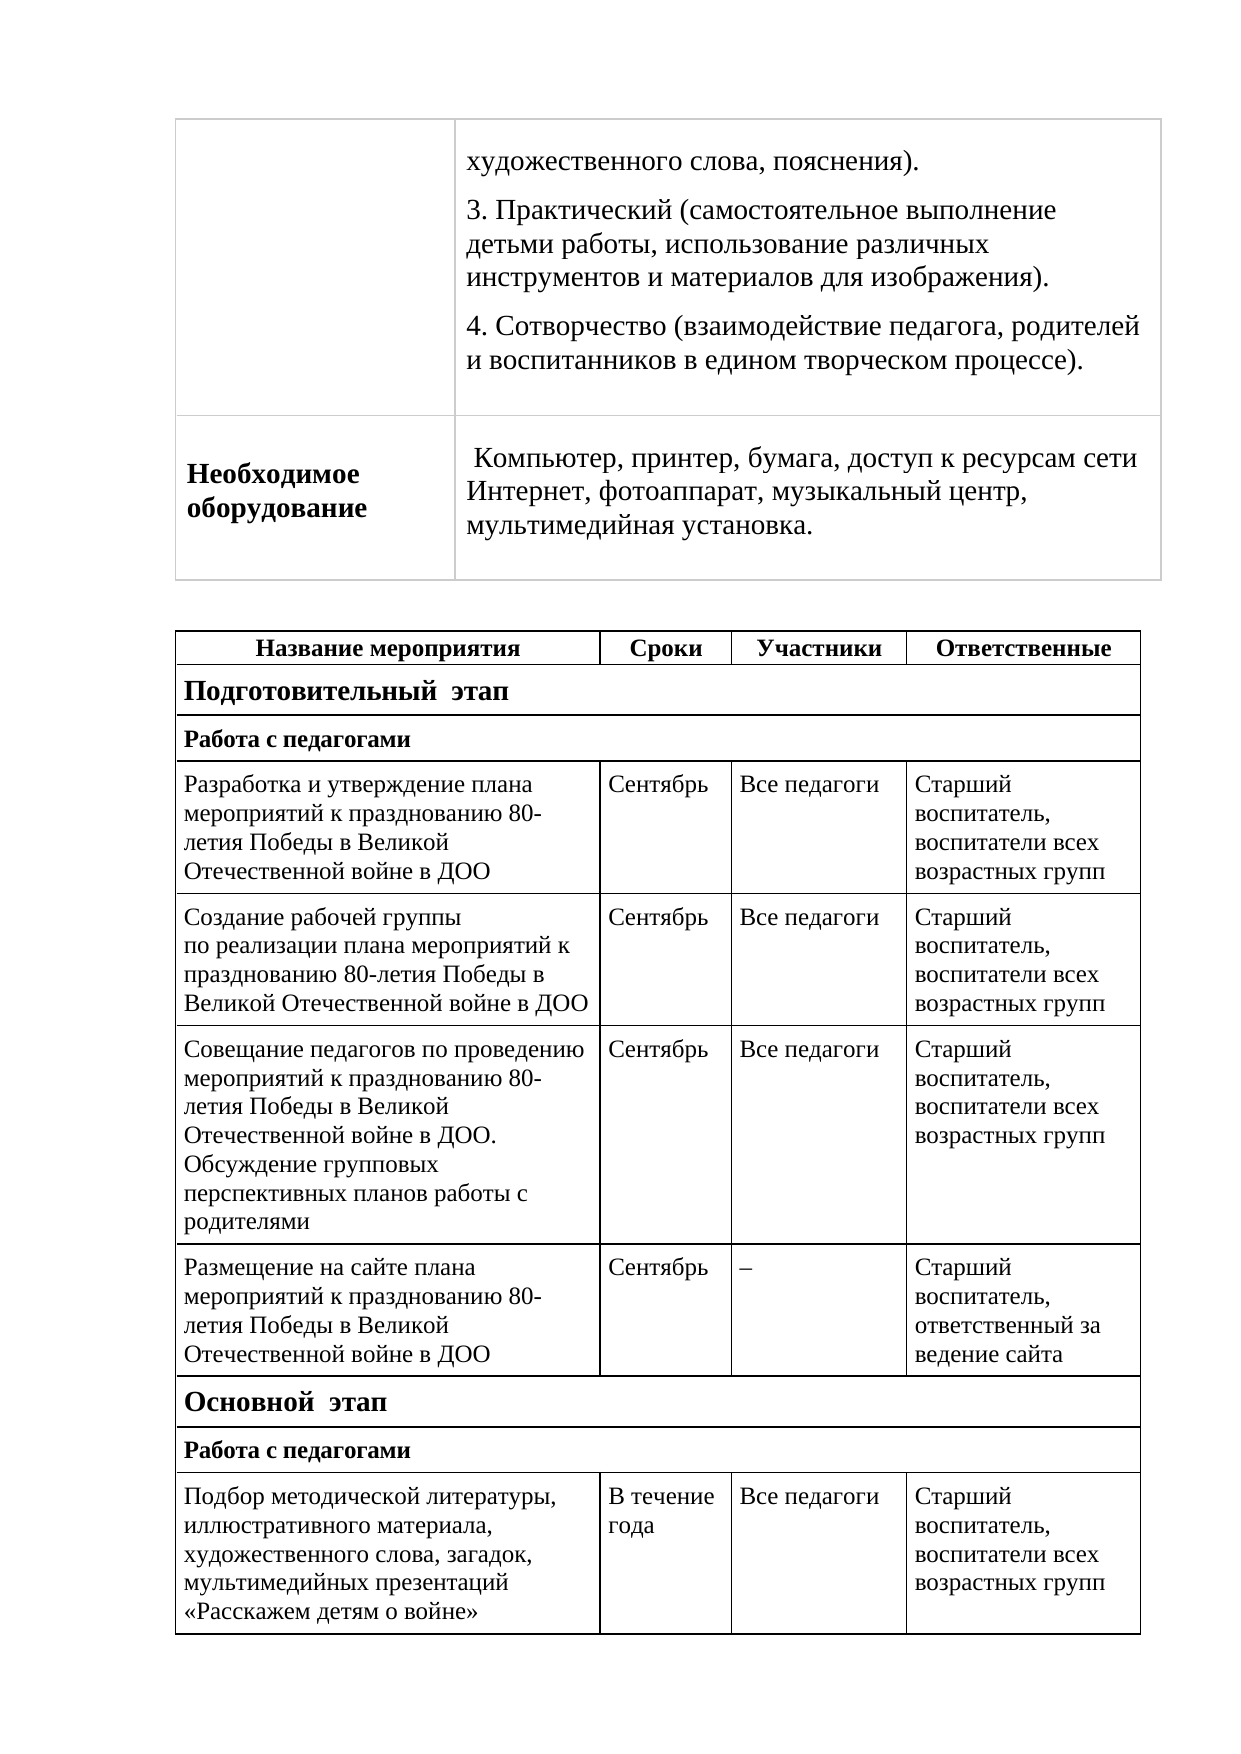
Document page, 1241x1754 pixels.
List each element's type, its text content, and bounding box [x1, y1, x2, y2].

table_cell Старший воспитатель, ответственный за ведение сайта [907, 1245, 1140, 1375]
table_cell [456, 120, 1160, 415]
table_cell Работа с педагогами [176, 1427, 1140, 1472]
table_cell Размещение на сайте плана мероприятий к празднованию 80-летия Победы в Великой Отечественной войне в ДОО [176, 1244, 599, 1375]
table_cell Подбор методической литературы, иллюстративного материала, художественного слова, загадок, мультимедийных презентаций «Расскажем детям о войне» [176, 1473, 599, 1633]
table_cell Подготовительный этап [176, 665, 1140, 714]
table_cell Основной этап [176, 1376, 1140, 1426]
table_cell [907, 1473, 1140, 1633]
table_cell В течение года [601, 1473, 731, 1633]
table_cell Все педагоги [732, 894, 906, 1024]
table_header Название мероприятия [176, 632, 599, 663]
table_cell Старший воспитатель, воспитатели всех возрастных групп [907, 762, 1140, 892]
table_cell Сентябрь [601, 762, 731, 892]
table_cell Старший воспитатель, воспитатели всех возрастных групп [907, 1026, 1140, 1243]
table_cell [176, 120, 454, 415]
table_cell Компьютер, принтер, бумага, доступ к ресурсам сети Интернет, фотоаппарат, музыкальный центр, мультимедийная установка. [456, 416, 1160, 579]
table_cell – [732, 1245, 906, 1375]
table_cell Сентябрь [601, 1026, 731, 1243]
table_cell Работа с педагогами [176, 715, 1140, 760]
table_cell Все педагоги [732, 1026, 906, 1243]
table_cell Необходимое оборудование [176, 416, 454, 579]
table_header Участники [732, 632, 906, 663]
table_cell Сентябрь [601, 894, 731, 1024]
table_cell Все педагоги [732, 762, 906, 892]
table_cell Совещание педагогов по проведению мероприятий к празднованию 80-летия Победы в Великой Отечественной войне в ДОО. Обсуждение групповых перспективных планов работы с родителями [176, 1026, 599, 1243]
table_cell Сентябрь [601, 1245, 731, 1375]
table_cell Разработка и утверждение плана мероприятий к празднованию 80-летия Победы в Великой Отечественной войне в ДОО [176, 761, 599, 892]
table_cell Старший воспитатель, воспитатели всех возрастных групп [907, 894, 1140, 1024]
table_header Ответственные [907, 632, 1140, 663]
table_cell Создание рабочей группы по реализации плана мероприятий к празднованию 80-летия Победы в Великой Отечественной войне в ДОО [176, 894, 599, 1024]
table_cell Все педагоги [732, 1473, 906, 1633]
table_header Сроки [601, 632, 731, 663]
